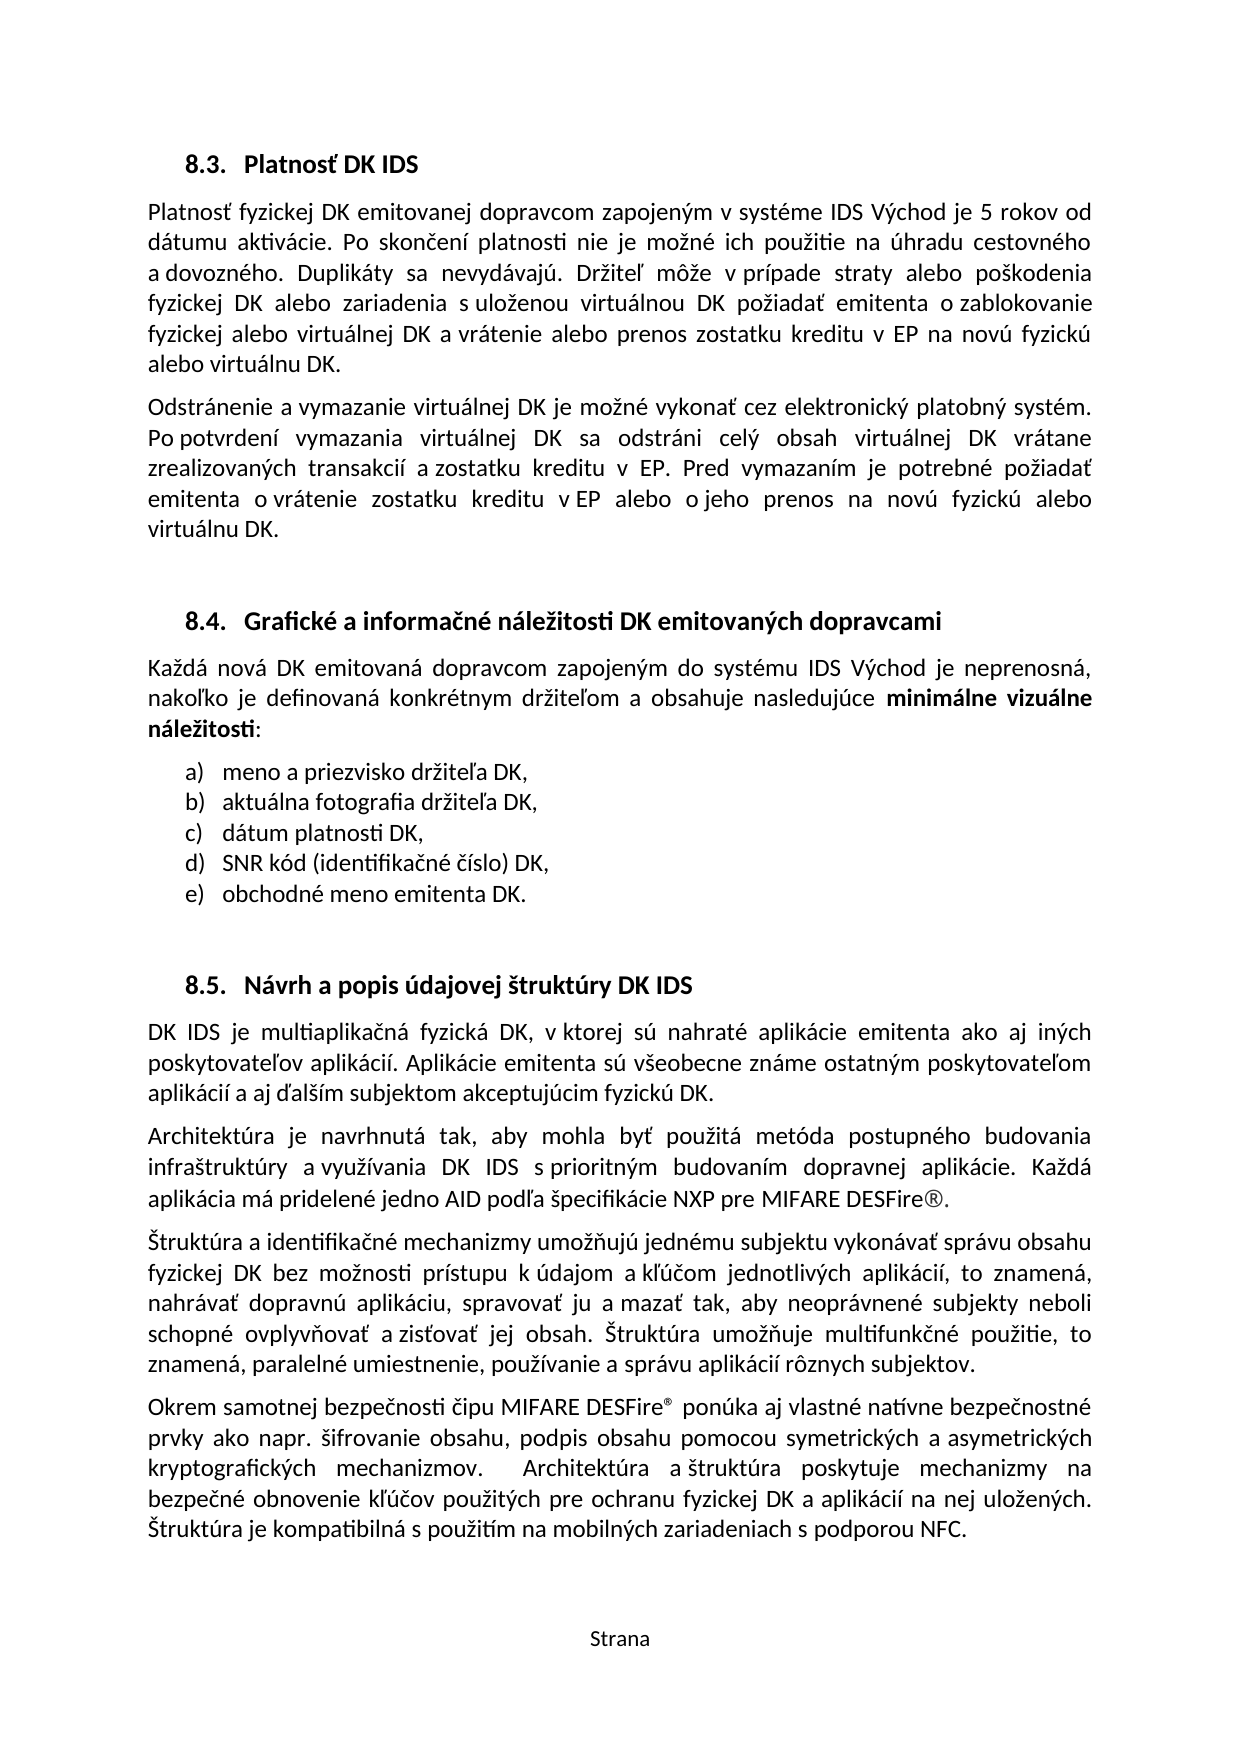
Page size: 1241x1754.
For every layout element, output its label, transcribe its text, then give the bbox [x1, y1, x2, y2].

list dátum platnosti DK, [185, 817, 1093, 847]
subtitle Platnosť DK IDS [185, 148, 1093, 181]
text DK IDS je multiaplikačná fyzická DK, v ktorej sú nahraté aplikácie emitenta ako aj iných poskytovateľov aplikácií. Aplikácie emitenta sú všeobecne známe ostatným poskytovateľom aplikácií a aj ďalším subjektom akceptujúcim fyzickú DK. [148, 1016, 1093, 1108]
list aktuálna fotografia držiteľa DK, [185, 786, 1093, 817]
subtitle Grafické a informačné náležitosti DK emitovaných dopravcami [185, 604, 1093, 637]
text Každá nová DK emitovaná dopravcom zapojeným do systému IDS Východ je neprenosná, nakoľko je definovaná konkrétnym držiteľom a obsahuje nasledujúce minimálne vizuálne náležitosti: [148, 652, 1093, 743]
text Okrem samotnej bezpečnosti čipu MIFARE DESFire® ponúka aj vlastné natívne bezpečnostné prvky ako napr. šifrovanie obsahu, podpis obsahu pomocou symetrických a asymetrických kryptografických mechanizmov. Architektúra a štruktúra poskytuje mechanizmy na bezpečné obnovenie kľúčov použitých pre ochranu fyzickej DK a aplikácií na nej uložených. Štruktúra je kompatibilná s použitím na mobilných zariadeniach s podporou NFC. [148, 1392, 1093, 1544]
text Odstránenie a vymazanie virtuálnej DK je možné vykonať cez elektronický platobný systém. Po potvrdení vymazania virtuálnej DK sa odstráni celý obsah virtuálnej DK vrátane zrealizovaných transakcií a zostatku kreditu v EP. Pred vymazaním je potrebné požiadať emitenta o vrátenie zostatku kreditu v EP alebo o jeho prenos na novú fyzickú alebo virtuálnu DK. [148, 391, 1093, 544]
list obchodné meno emitenta DK. [185, 878, 1093, 908]
text Platnosť fyzickej DK emitovanej dopravcom zapojeným v systéme IDS Východ je 5 rokov od dátumu aktivácie. Po skončení platnosti nie je možné ich použitie na úhradu cestovného a dovozného. Duplikáty sa nevydávajú. Držiteľ môže v prípade straty alebo poškodenia fyzickej DK alebo zariadenia s uloženou virtuálnou DK požiadať emitenta o zablokovanie fyzickej alebo virtuálnej DK a vrátenie alebo prenos zostatku kreditu v EP na novú fyzickú alebo virtuálnu DK. [148, 196, 1093, 379]
text Štruktúra a identifikačné mechanizmy umožňujú jednému subjektu vykonávať správu obsahu fyzickej DK bez možnosti prístupu k údajom a kľúčom jednotlivých aplikácií, to znamená, nahrávať dopravnú aplikáciu, spravovať ju a mazať tak, aby neoprávnené subjekty neboli schopné ovplyvňovať a zisťovať jej obsah. Štruktúra umožňuje multifunkčné použitie, to znamená, paralelné umiestnenie, používanie a správu aplikácií rôznych subjektov. [148, 1226, 1093, 1379]
list SNR kód (identifikačné číslo) DK, [185, 847, 1093, 878]
subtitle Návrh a popis údajovej štruktúry DK IDS [185, 968, 1093, 1001]
list meno a priezvisko držiteľa DK, [185, 756, 1093, 786]
text Architektúra je navrhnutá tak, aby mohla byť použitá metóda postupného budovania infraštruktúry a využívania DK IDS s prioritným budovaním dopravnej aplikácie. Každá aplikácia má pridelené jedno AID podľa špecifikácie NXP pre MIFARE DESFire®. [148, 1120, 1093, 1214]
